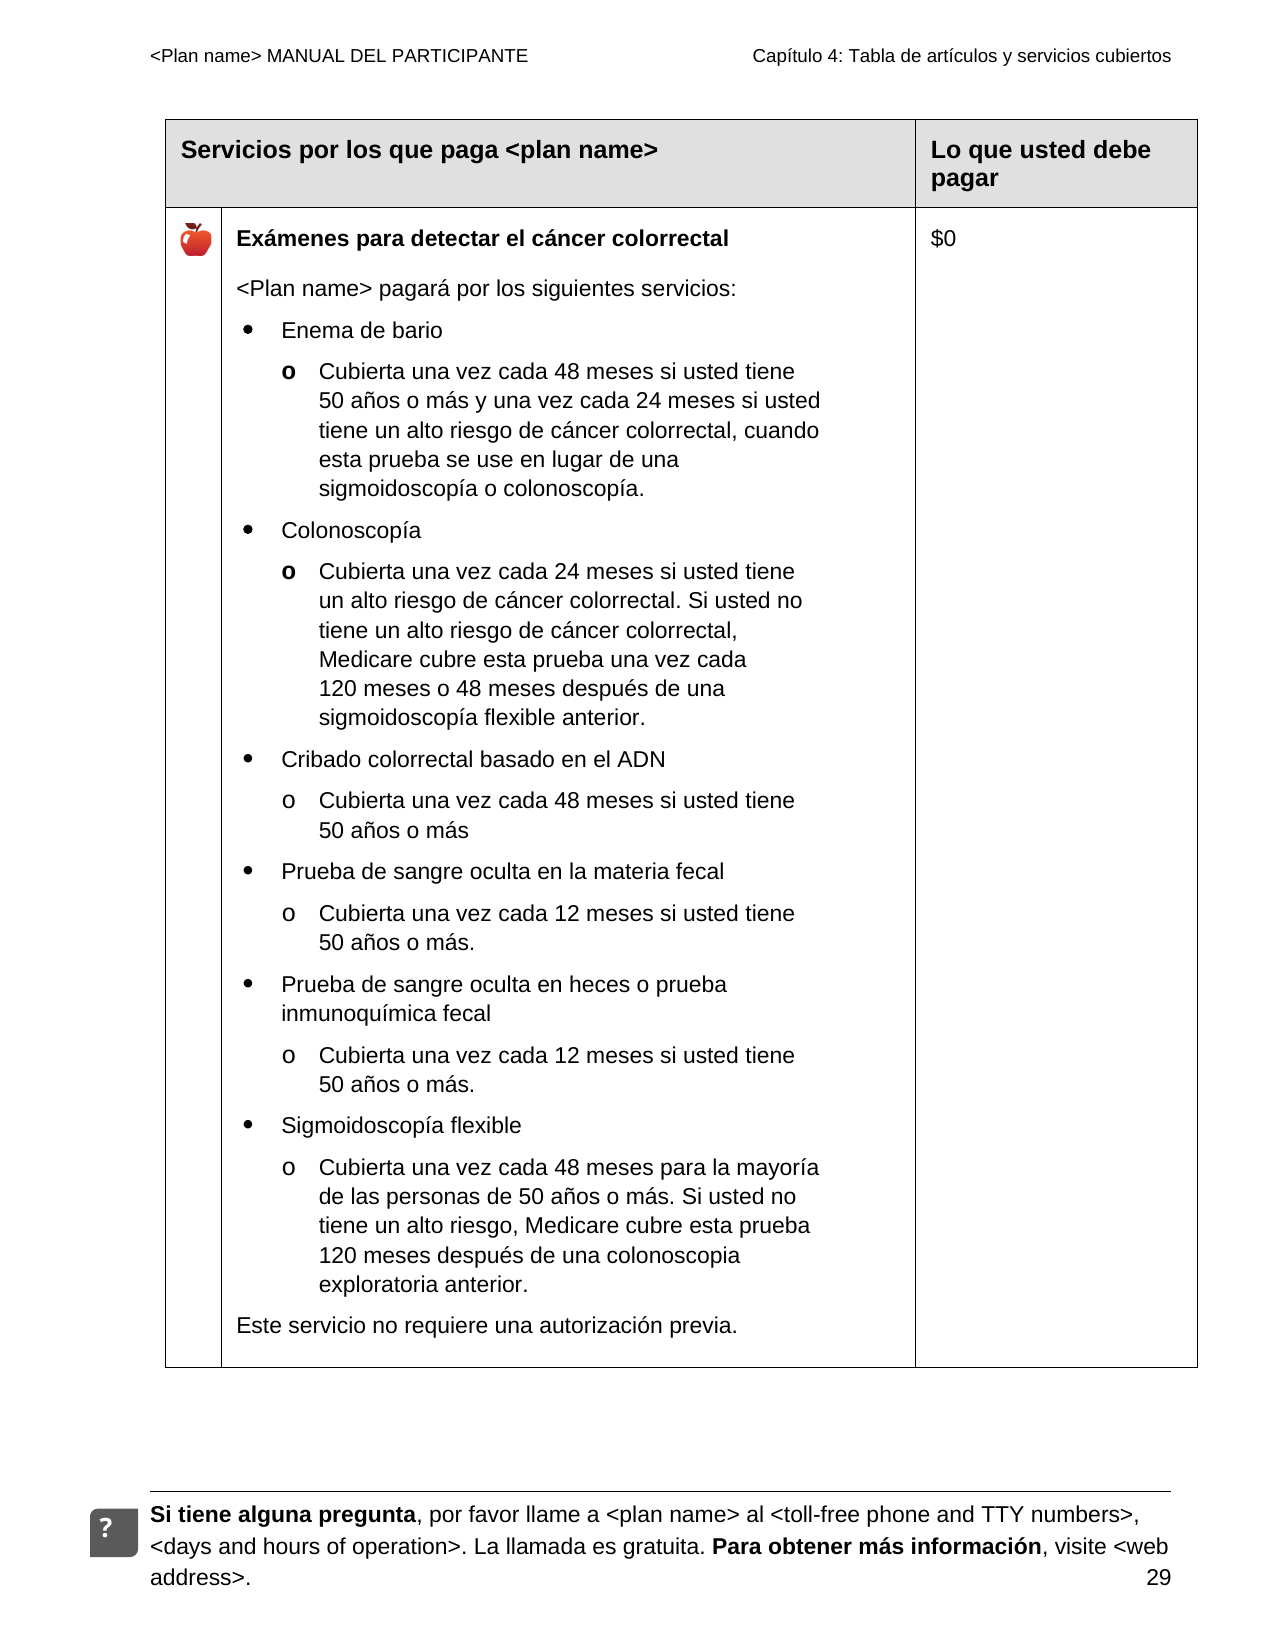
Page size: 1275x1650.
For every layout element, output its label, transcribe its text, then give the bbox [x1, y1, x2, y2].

table_cell Exámenes para detectar el cáncer colorrectal <Plan name> pagará por los siguientes servicios: Enema de bario Cubierta una vez cada 48 meses si usted tiene 50 años o más y una vez cada 24 meses si usted tiene un alto riesgo de cáncer colorrectal, cuando esta prueba se use en lugar de una sigmoidoscopía o colonoscopía. Colonoscopía Cubierta una vez cada 24 meses si usted tiene un alto riesgo de cáncer colorrectal. Si usted no tiene un alto riesgo de cáncer colorrectal, Medicare cubre esta prueba una vez cada 120 meses o 48 meses después de una sigmoidoscopía flexible anterior. Cribado colorrectal basado en el ADN Cubierta una vez cada 48 meses si usted tiene 50 años o más Prueba de sangre oculta en la materia fecal Cubierta una vez cada 12 meses si usted tiene 50 años o más. Prueba de sangre oculta en heces o prueba inmunoquímica fecal Cubierta una vez cada 12 meses si usted tiene 50 años o más. Sigmoidoscopía flexible Cubierta una vez cada 48 meses para la mayoría de las personas de 50 años o más. Si usted no tiene un alto riesgo, Medicare cubre esta prueba 120 meses después de una colonoscopia exploratoria anterior. Este servicio no requiere una autorización previa. [222, 208, 915, 1367]
table_cell $0 [916, 208, 1197, 1367]
table_cell [166, 208, 221, 1367]
picture [180, 223, 212, 256]
table_header Servicios por los que paga <plan name> [166, 120, 915, 207]
table_header Lo que usted debe pagar [916, 120, 1197, 207]
